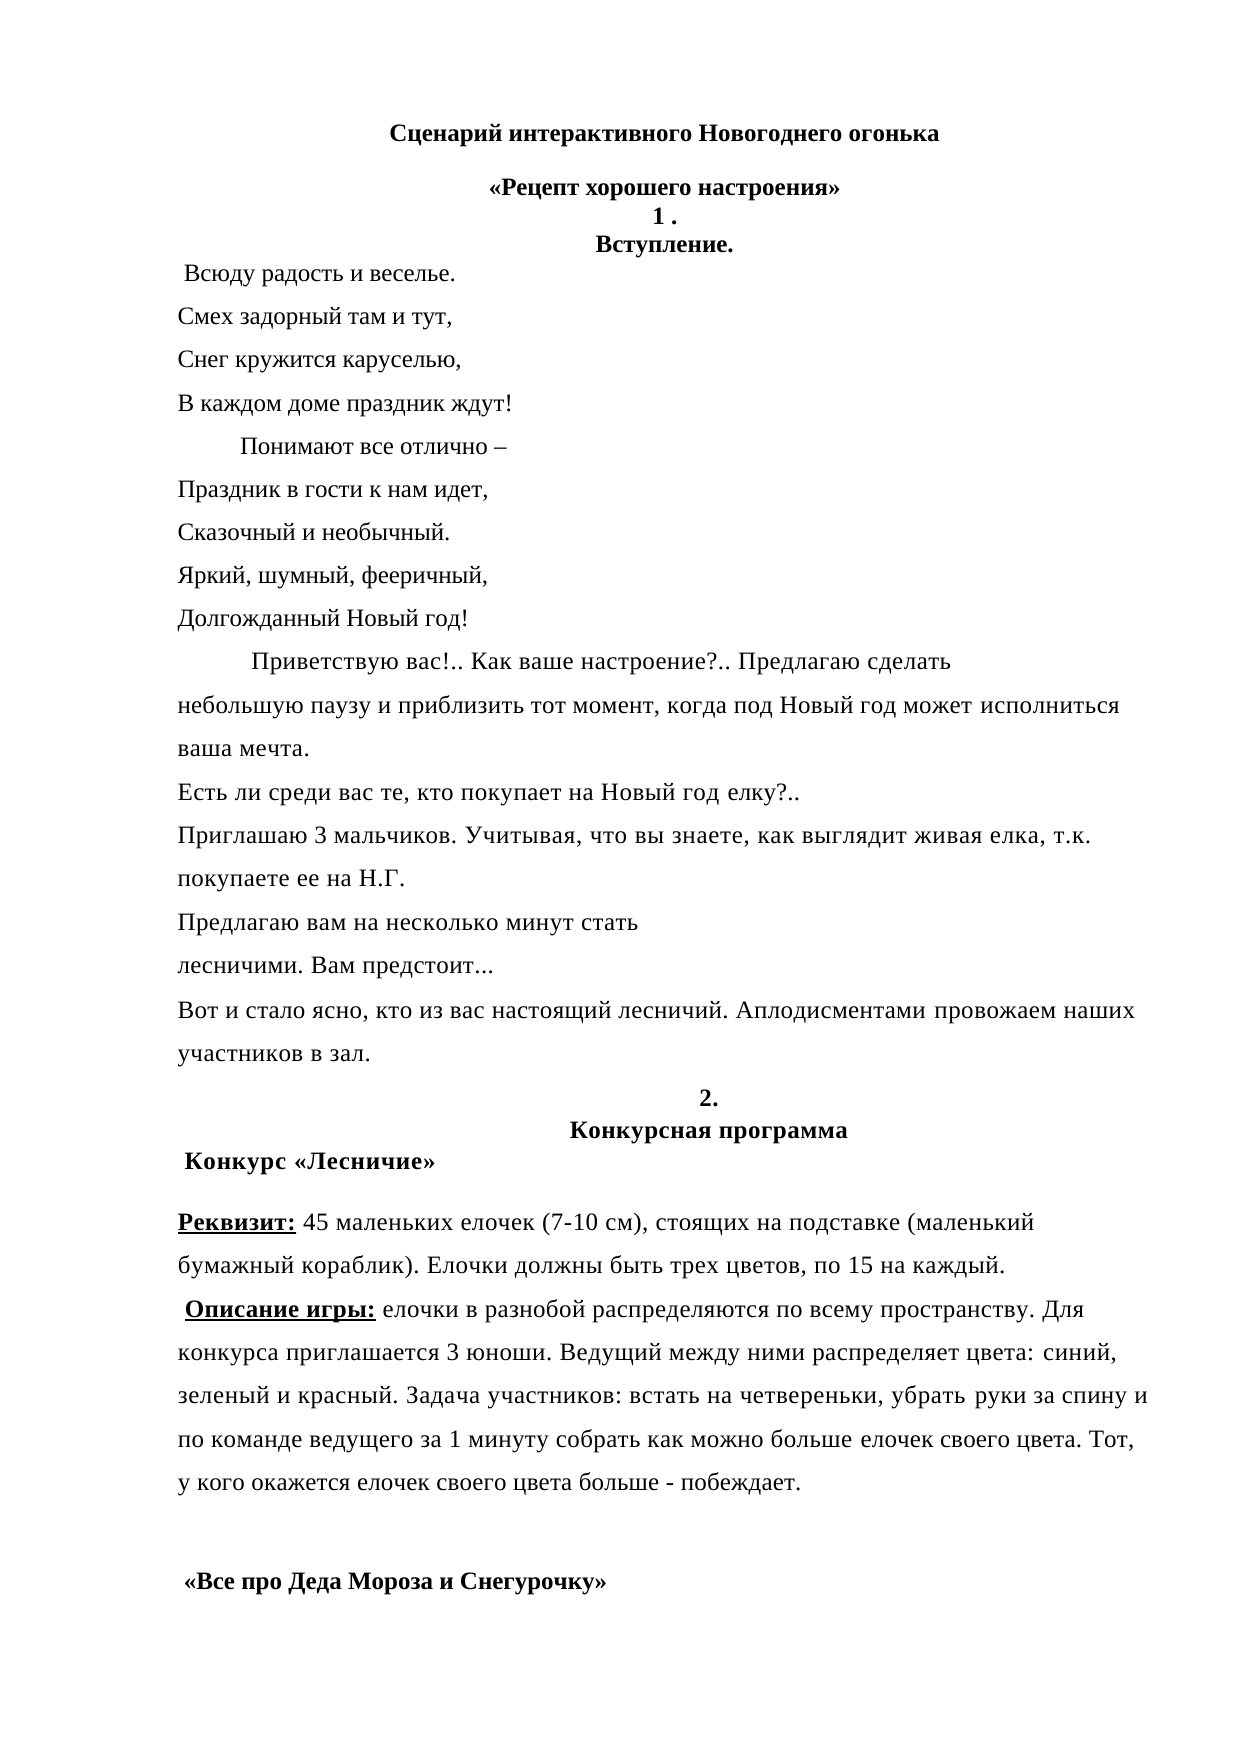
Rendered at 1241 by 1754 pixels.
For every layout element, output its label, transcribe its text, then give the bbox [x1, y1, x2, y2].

text Всюду радость и веселье. [177, 258, 1152, 287]
text Вступление. [177, 229, 1152, 258]
text Приглашаю 3 мальчиков. Учитывая, что вы знаете, как выглядит живая елка, т.к. покупаете ее на Н.Г. [177, 820, 1152, 892]
text Конкурс «Лесничие» [177, 1146, 1152, 1176]
text Реквизит: 45 маленьких елочек (7-10 см), стоящих на подставке (маленький бумажный кораблик). Елочки должны быть трех цветов, по 15 на каждый. [178, 1207, 1152, 1279]
text 1 . [177, 201, 1152, 229]
text Описание игры: елочки в разнобой распределяются по всему пространству. Для конкурса приглашается 3 юноши. Ведущий между ними распределяет цвета: синий, зеленый и красный. Задача участников: встать на четвереньки, убрать руки за спину и по команде ведущего за 1 минуту собрать как можно больше елочек своего цвета. Тот, у кого окажется елочек своего цвета больше - побеждает. [178, 1294, 1152, 1496]
text В каждом доме праздник ждут! [177, 388, 1152, 416]
text Яркий, шумный, фееричный, [177, 560, 1152, 589]
text Конкурсная программа [251, 1114, 1152, 1144]
text Сценарий интерактивного Новогоднего огонька [177, 118, 1152, 147]
text Предлагаю вам на несколько минут стать [177, 907, 1152, 936]
text Вот и стало ясно, кто из вас настоящий лесничий. Аплодисментами провожаем наших участников в зал. [177, 995, 1152, 1067]
text Долгожданный Новый год! [177, 603, 1152, 632]
text 2. [251, 1083, 1152, 1113]
text «Рецепт хорошего настроения» [177, 172, 1152, 201]
text «Все про Деда Мороза и Снегурочку» [177, 1566, 1152, 1594]
text лесничими. Вам предстоит... [177, 950, 1152, 979]
text Приветствую вас!.. Как ваше настроение?.. Предлагаю сделать [177, 646, 1152, 675]
text Сказочный и необычный. [177, 517, 1152, 546]
text Понимают все отлично – [177, 431, 1152, 459]
text Есть ли среди вас те, кто покупает на Новый год елку?.. [177, 777, 1152, 806]
text Снег кружится каруселью, [177, 344, 1152, 373]
text небольшую паузу и приблизить тот момент, когда под Новый год может исполниться ваша мечта. [177, 690, 1152, 762]
text Праздник в гости к нам идет, [177, 474, 1152, 503]
text Смех задорный там и тут, [177, 301, 1152, 330]
